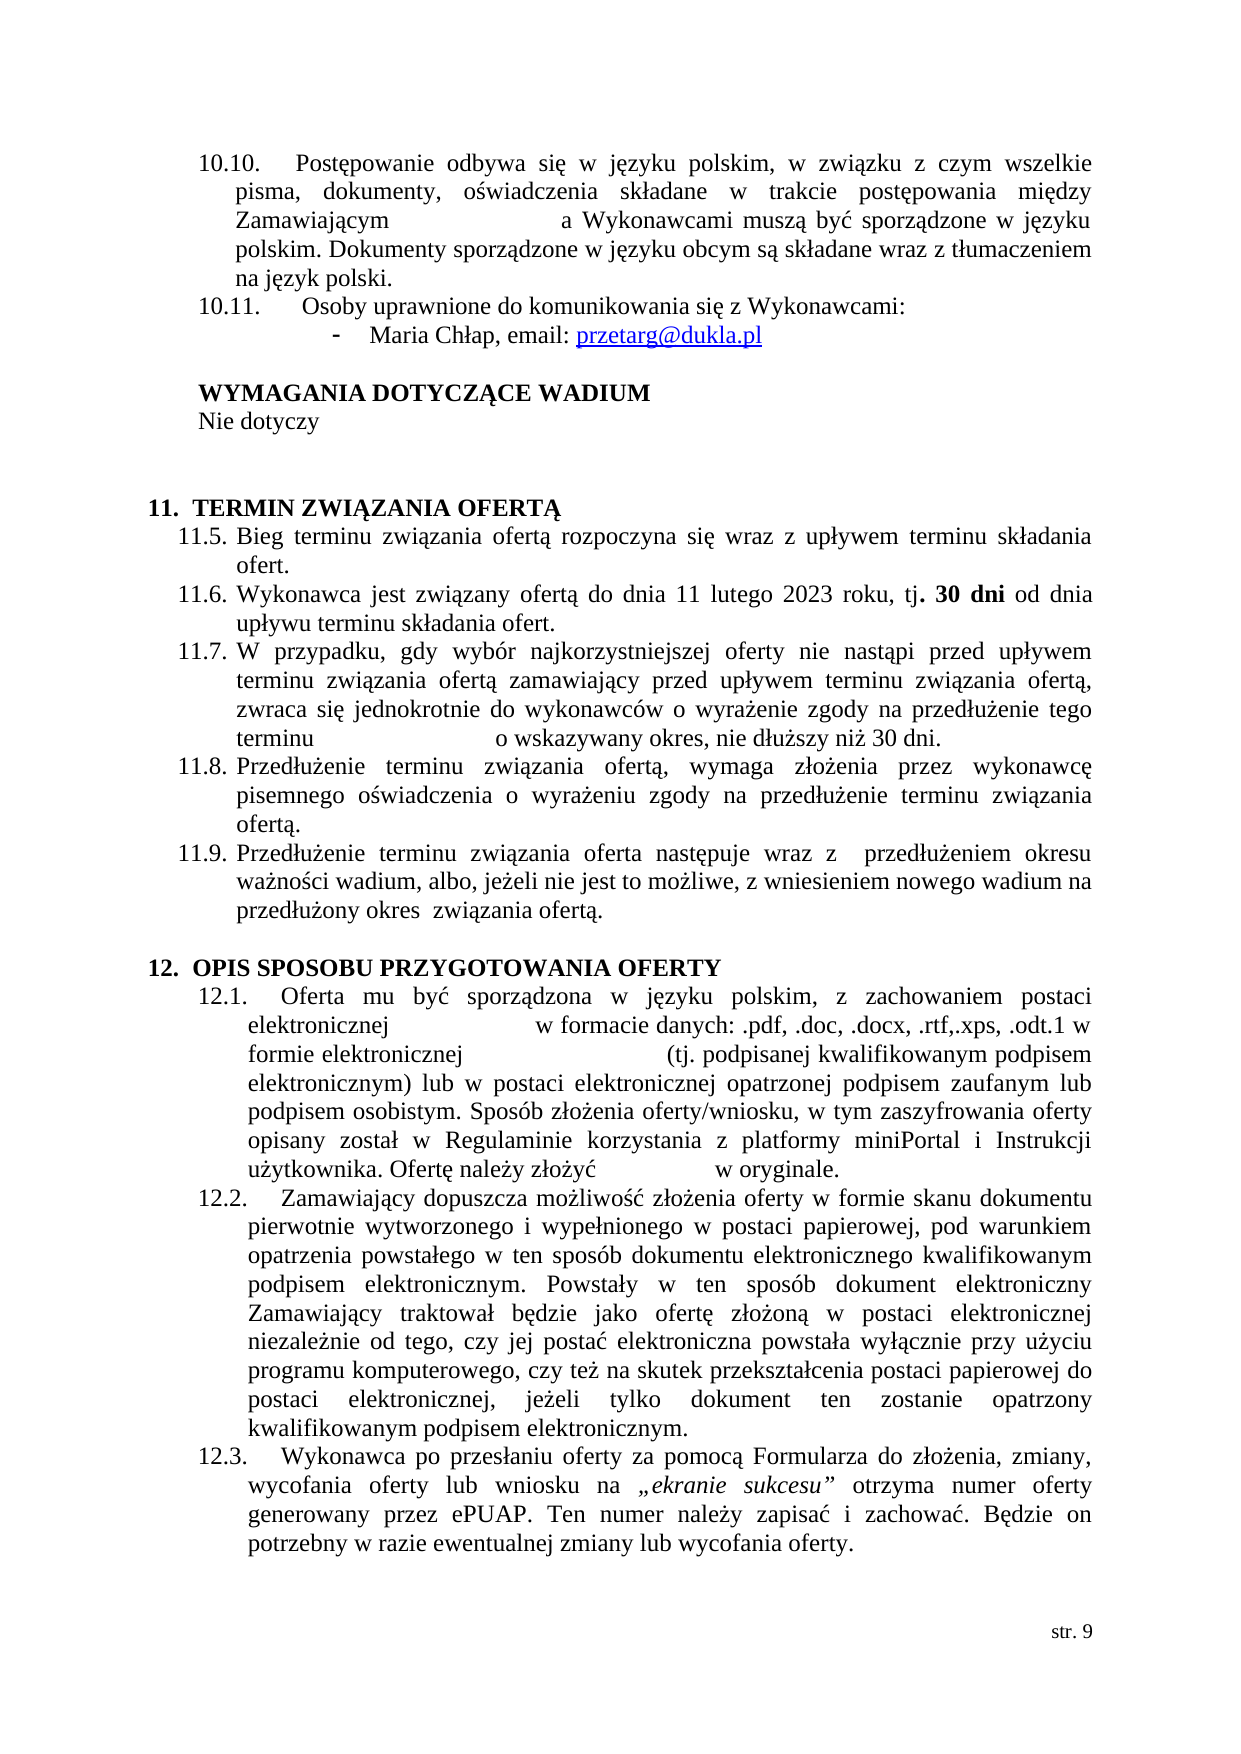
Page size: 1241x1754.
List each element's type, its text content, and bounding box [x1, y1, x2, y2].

list Zamawiający dopuszcza możliwość złożenia oferty w formie skanu dokumentu pierwotnie wytworzonego i wypełnionego w postaci papierowej, pod warunkiem opatrzenia powstałego w ten sposób dokumentu elektronicznego kwalifikowanym podpisem elektronicznym. Powstały w ten sposób dokument elektroniczny Zamawiający traktował będzie jako ofertę złożoną w postaci elektronicznej niezależnie od tego, czy jej postać elektroniczna powstała wyłącznie przy użyciu programu komputerowego, czy też na skutek przekształcenia postaci papierowej do postaci elektronicznej, jeżeli tylko dokument ten zostanie opatrzony kwalifikowanym podpisem elektronicznym. [198, 1183, 1093, 1441]
list Przedłużenie terminu związania ofertą, wymaga złożenia przez wykonawcę pisemnego oświadczenia o wyrażeniu zgody na przedłużenie terminu związania ofertą. [177, 751, 1093, 838]
list WYMAGANIA DOTYCZĄCE WADIUM [198, 378, 1093, 406]
list Postępowanie odbywa się w języku polskim, w związku z czym wszelkie pisma, dokumenty, oświadczenia składane w trakcie postępowania między Zamawiającym a Wykonawcami muszą być sporządzone w języku polskim. Dokumenty sporządzone w języku obcym są składane wraz z tłumaczeniem na język polski. [198, 148, 1093, 291]
list TERMIN ZWIĄZANIA OFERTĄ [148, 493, 1093, 521]
list Oferta mu być sporządzona w języku polskim, z zachowaniem postaci elektronicznej w formacie danych: .pdf, .doc, .docx, .rtf,.xps, .odt.1 w formie elektronicznej (tj. podpisanej kwalifikowanym podpisem elektronicznym) lub w postaci elektronicznej opatrzonej podpisem zaufanym lub podpisem osobistym. Sposób złożenia oferty/wniosku, w tym zaszyfrowania oferty opisany został w Regulaminie korzystania z platformy miniPortal i Instrukcji użytkownika. Ofertę należy złożyć w oryginale. [198, 981, 1093, 1183]
list Wykonawca jest związany ofertą do dnia 11 lutego 2023 roku, tj. 30 dni od dnia upływu terminu składania ofert. [177, 579, 1093, 636]
list Bieg terminu związania ofertą rozpoczyna się wraz z upływem terminu składania ofert. [177, 521, 1093, 579]
list W przypadku, gdy wybór najkorzystniejszej oferty nie nastąpi przed upływem terminu związania ofertą zamawiający przed upływem terminu związania ofertą, zwraca się jednokrotnie do wykonawców o wyrażenie zgody na przedłużenie tego terminu o wskazywany okres, nie dłuższy niż 30 dni. [177, 636, 1093, 751]
list Wykonawca po przesłaniu oferty za pomocą Formularza do złożenia, zmiany, wycofania oferty lub wniosku na „ekranie sukcesu” otrzyma numer oferty generowany przez ePUAP. Ten numer należy zapisać i zachować. Będzie on potrzebny w razie ewentualnej zmiany lub wycofania oferty. [198, 1441, 1093, 1556]
list OPIS SPOSOBU PRZYGOTOWANIA OFERTY [148, 953, 1093, 981]
list Osoby uprawnione do komunikowania się z Wykonawcami: [198, 291, 1093, 320]
list Maria Chłap, email: przetarg@dukla.pl [332, 320, 1093, 349]
list Przedłużenie terminu związania oferta następuje wraz z przedłużeniem okresu ważności wadium, albo, jeżeli nie jest to możliwe, z wniesieniem nowego wadium na przedłużony okres związania ofertą. [177, 838, 1093, 924]
text Nie dotyczy [198, 406, 1093, 435]
